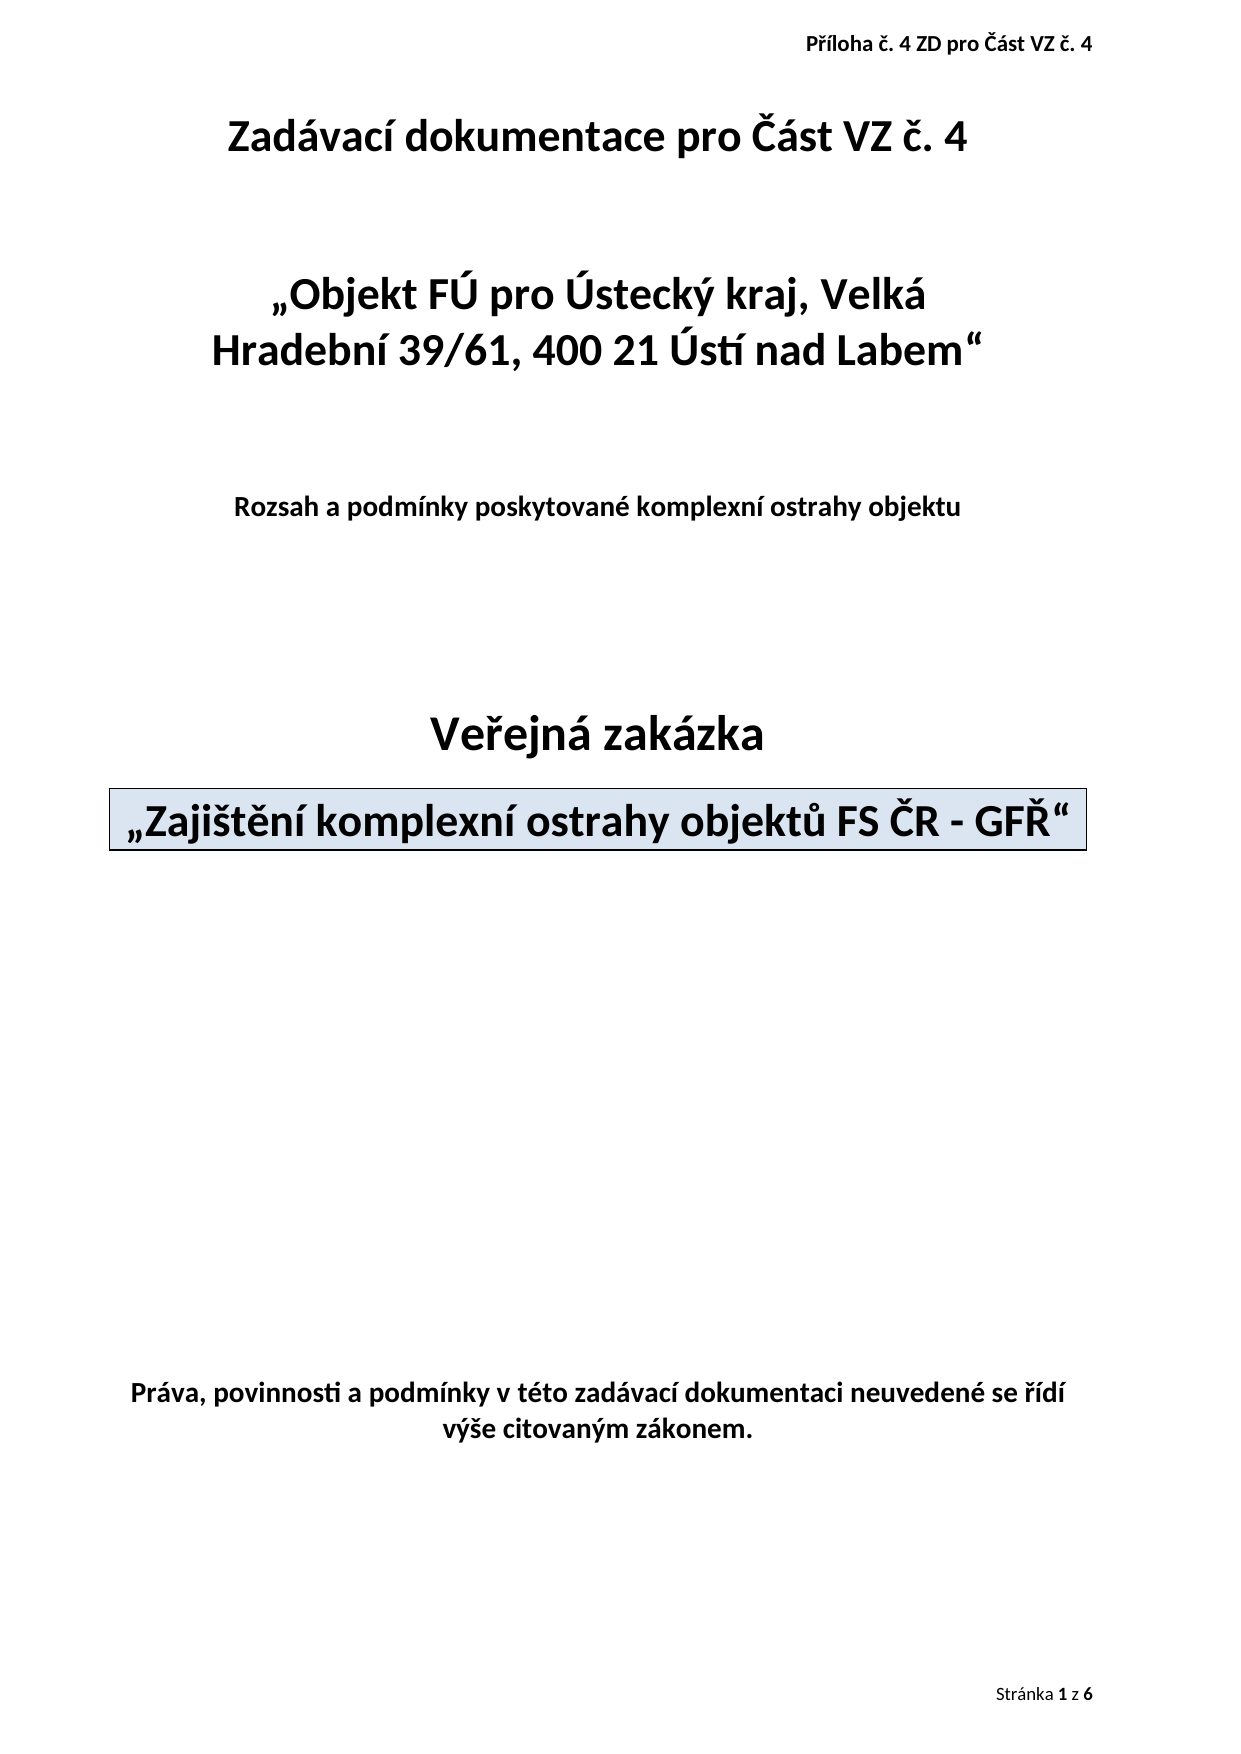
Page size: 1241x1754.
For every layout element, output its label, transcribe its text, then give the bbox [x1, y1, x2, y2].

text Veřejná zakázka [118, 702, 1078, 763]
text „Objekt FÚ pro Ústecký kraj, Velká [118, 264, 1078, 321]
text Rozsah a podmínky poskytované komplexní ostrahy objektu [118, 488, 1078, 524]
text „Zajištění komplexní ostrahy objektů FS ČR - GFŘ“ [110, 789, 1086, 849]
text Práva, povinnosti a podmínky v této zadávací dokumentaci neuvedené se řídí výše citovaným zákonem. [118, 1374, 1078, 1446]
text Hradební 39/61, 400 21 Ústí nad Labem“ [118, 321, 1078, 376]
text Zadávací dokumentace pro Část VZ č. 4 [118, 107, 1078, 163]
